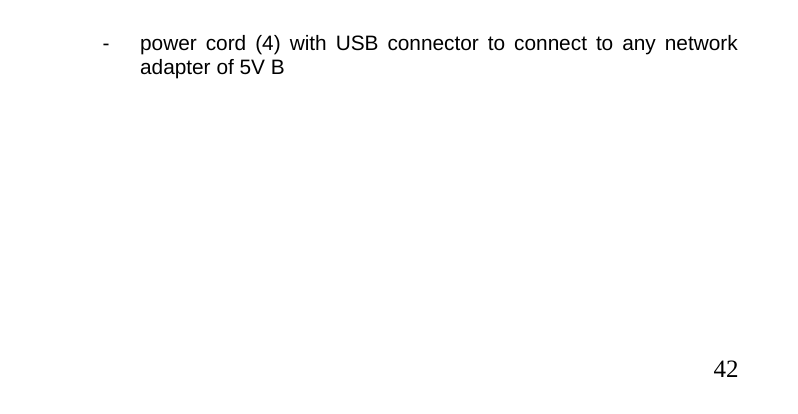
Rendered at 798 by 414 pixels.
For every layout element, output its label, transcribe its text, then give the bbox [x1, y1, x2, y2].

list power cord (4) with USB connector to connect to any network adapter of 5V B [102, 31, 738, 78]
